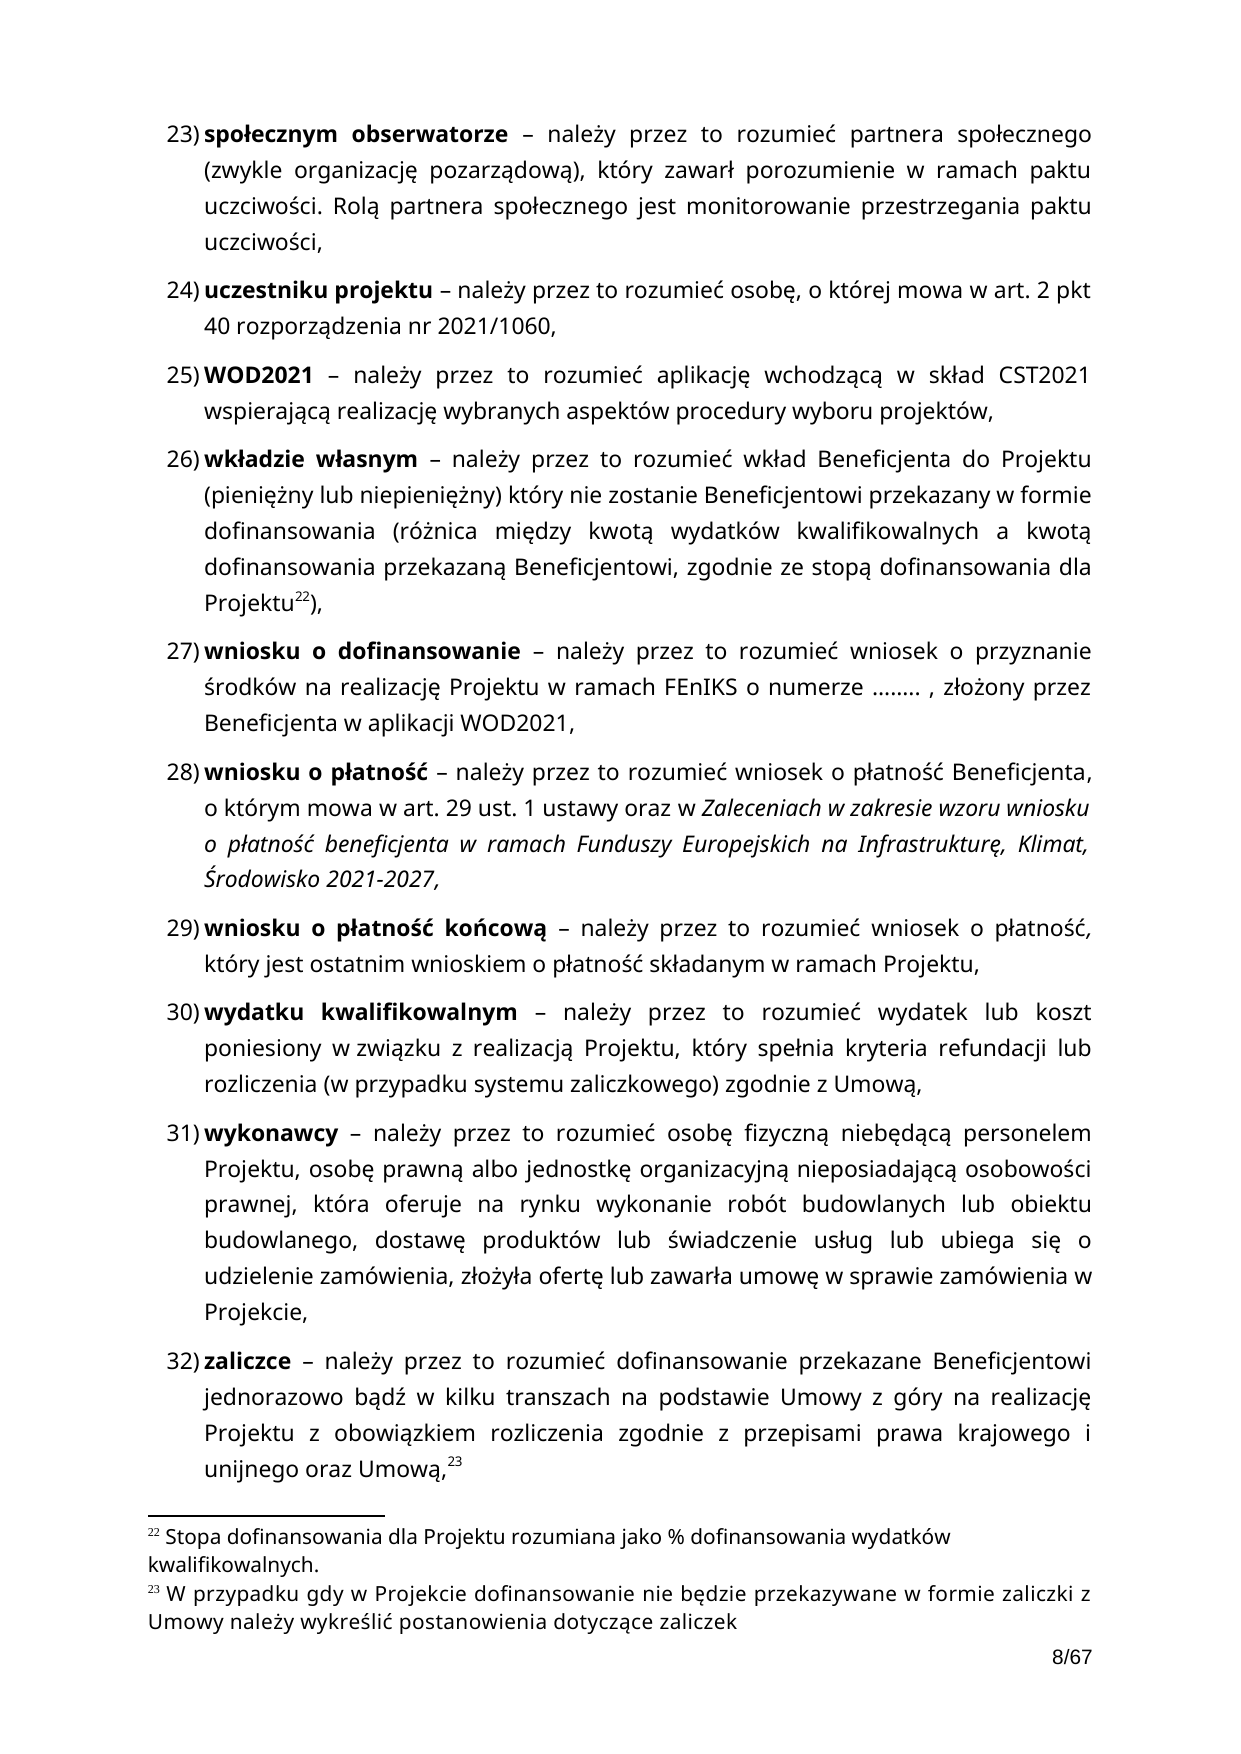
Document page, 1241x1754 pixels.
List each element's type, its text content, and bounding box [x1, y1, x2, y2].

list wniosku o płatność końcową – należy przez to rozumieć wniosek o płatność, który jest ostatnim wnioskiem o płatność składanym w ramach Projektu, [166, 912, 1092, 979]
list wniosku o dofinansowanie – należy przez to rozumieć wniosek o przyznanie środków na realizację Projektu w ramach FEnIKS o numerze …….. , złożony przez Beneficjenta w aplikacji WOD2021, [166, 635, 1092, 738]
list uczestniku projektu – należy przez to rozumieć osobę, o której mowa w art. 2 pkt 40 rozporządzenia nr 2021/1060, [166, 274, 1092, 342]
list WOD2021 – należy przez to rozumieć aplikację wchodzącą w skład CST2021 wspierającą realizację wybranych aspektów procedury wyboru projektów, [166, 359, 1092, 426]
list wykonawcy – należy przez to rozumieć osobę fizyczną niebędącą personelem Projektu, osobę prawną albo jednostkę organizacyjną nieposiadającą osobowości prawnej, która oferuje na rynku wykonanie robót budowlanych lub obiektu budowlanego, dostawę produktów lub świadczenie usług lub ubiega się o udzielenie zamówienia, złożyła ofertę lub zawarła umowę w sprawie zamówienia w Projekcie, [166, 1117, 1092, 1327]
list zaliczce – należy przez to rozumieć dofinansowanie przekazane Beneficjentowi jednorazowo bądź w kilku transzach na podstawie Umowy z góry na realizację Projektu z obowiązkiem rozliczenia zgodnie z przepisami prawa krajowego i unijnego oraz Umową, [166, 1345, 1092, 1484]
list społecznym obserwatorze – należy przez to rozumieć partnera społecznego (zwykle organizację pozarządową), który zawarł porozumienie w ramach paktu uczciwości. Rolą partnera społecznego jest monitorowanie przestrzegania paktu uczciwości, [166, 118, 1092, 257]
list wkładzie własnym – należy przez to rozumieć wkład Beneficjenta do Projektu (pieniężny lub niepieniężny) który nie zostanie Beneficjentowi przekazany w formie dofinansowania (różnica między kwotą wydatków kwalifikowalnych a kwotą dofinansowania przekazaną Beneficjentowi, zgodnie ze stopą dofinansowania dla Projektu), [166, 443, 1092, 618]
list wydatku kwalifikowalnym – należy przez to rozumieć wydatek lub koszt poniesiony w związku z realizacją Projektu, który spełnia kryteria refundacji lub rozliczenia (w przypadku systemu zaliczkowego) zgodnie z Umową, [166, 996, 1092, 1099]
list wniosku o płatność – należy przez to rozumieć wniosek o płatność Beneficjenta, o którym mowa w art. 29 ust. 1 ustawy oraz w Zaleceniach w zakresie wzoru wniosku o płatność beneficjenta w ramach Funduszy Europejskich na Infrastrukturę, Klimat, Środowisko 2021-2027, [166, 756, 1092, 895]
